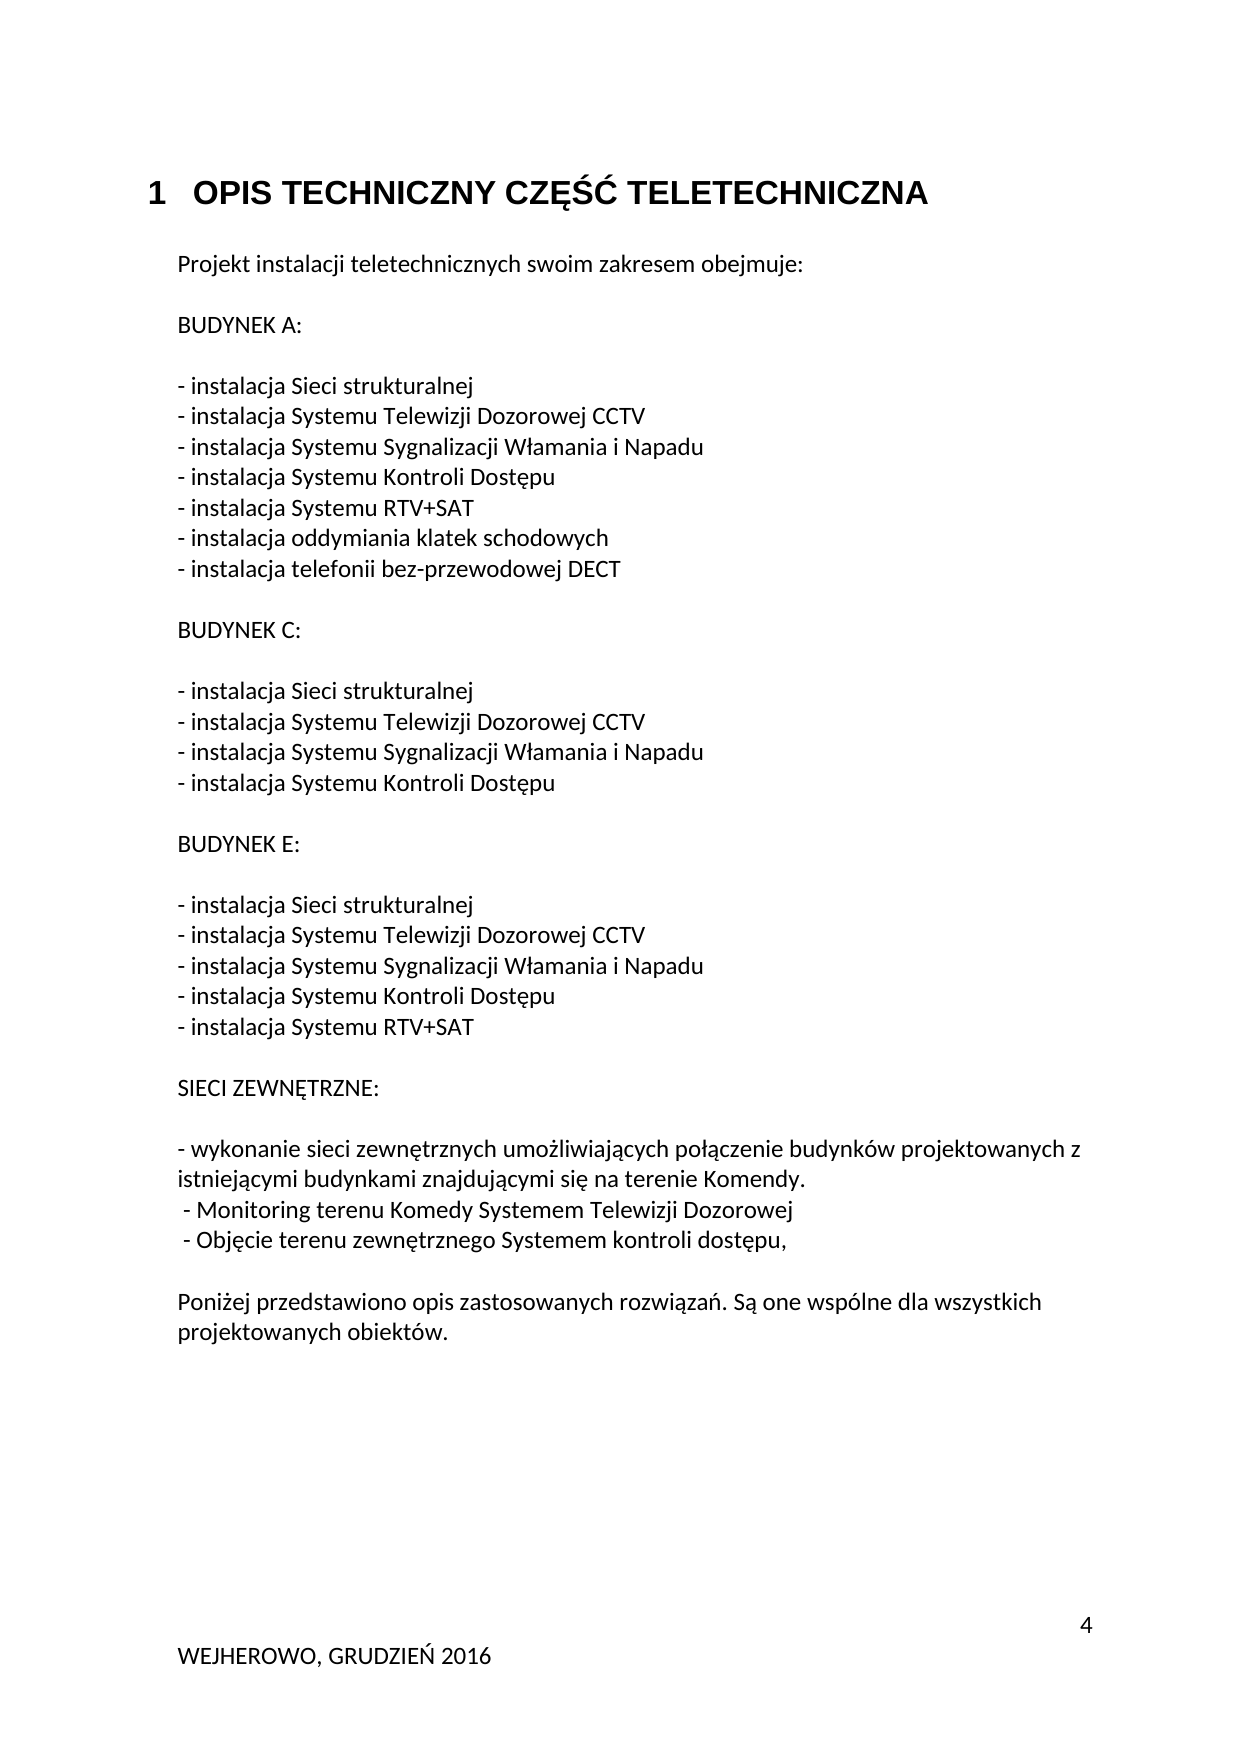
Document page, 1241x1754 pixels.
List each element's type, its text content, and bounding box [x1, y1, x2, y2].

text - instalacja Systemu Sygnalizacji Włamania i Napadu [177, 736, 1092, 767]
text - instalacja Systemu Kontroli Dostępu [177, 462, 1092, 492]
text - instalacja Sieci strukturalnej [177, 889, 1092, 919]
text - Monitoring terenu Komedy Systemem Telewizji Dozorowej [177, 1194, 1092, 1224]
text - instalacja Systemu RTV+SAT [177, 492, 1092, 523]
text - instalacja Systemu Kontroli Dostępu [177, 980, 1092, 1011]
text - Objęcie terenu zewnętrznego Systemem kontroli dostępu, [177, 1224, 1092, 1255]
text - instalacja Systemu Kontroli Dostępu [177, 767, 1092, 797]
subtitle OPIS TECHNICZNY CZĘŚĆ TELETECHNICZNA [148, 173, 1092, 211]
text Projekt instalacji teletechnicznych swoim zakresem obejmuje: [177, 248, 1092, 278]
text BUDYNEK A: [177, 309, 1092, 339]
text Poniżej przedstawiono opis zastosowanych rozwiązań. Są one wspólne dla wszystkich projektowanych obiektów. [177, 1286, 1092, 1347]
text BUDYNEK C: [177, 614, 1092, 645]
text - instalacja Systemu Telewizji Dozorowej CCTV [177, 919, 1092, 950]
text SIECI ZEWNĘTRZNE: [177, 1072, 1092, 1102]
text - instalacja Systemu RTV+SAT [177, 1011, 1092, 1041]
text - instalacja telefonii bez-przewodowej DECT [177, 553, 1092, 584]
text - instalacja Sieci strukturalnej [177, 675, 1092, 706]
text BUDYNEK E: [177, 828, 1092, 858]
text - instalacja Systemu Sygnalizacji Włamania i Napadu [177, 431, 1092, 462]
text - instalacja Systemu Sygnalizacji Włamania i Napadu [177, 950, 1092, 980]
text - instalacja Systemu Telewizji Dozorowej CCTV [177, 706, 1092, 736]
text - wykonanie sieci zewnętrznych umożliwiających połączenie budynków projektowanych z istniejącymi budynkami znajdującymi się na terenie Komendy. [177, 1133, 1092, 1194]
text - instalacja oddymiania klatek schodowych [177, 523, 1092, 553]
text - instalacja Sieci strukturalnej [177, 370, 1092, 401]
text - instalacja Systemu Telewizji Dozorowej CCTV [177, 401, 1092, 431]
